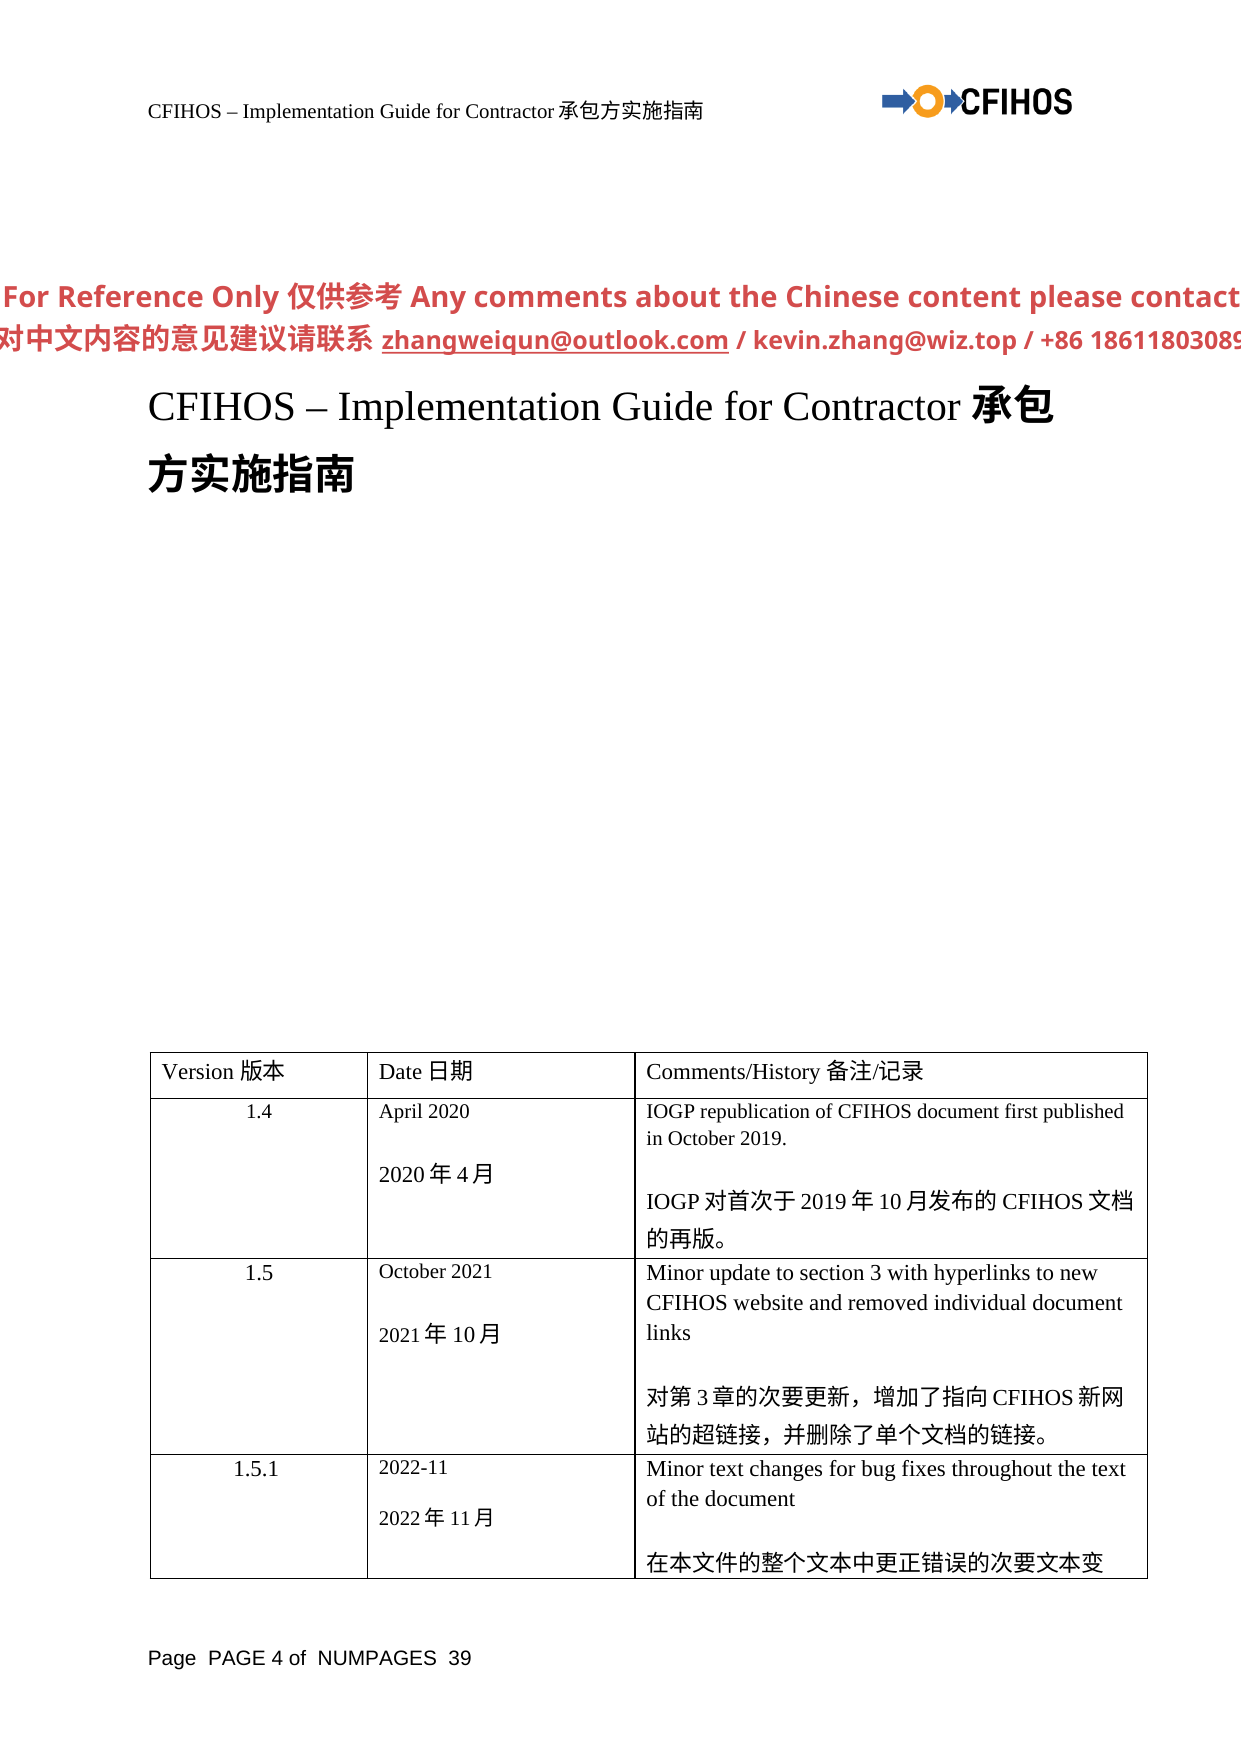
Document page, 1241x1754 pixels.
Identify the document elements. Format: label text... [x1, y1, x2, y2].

table_cell 1.4 [151, 1099, 367, 1258]
table_cell April 2020 2020年4月 [368, 1099, 634, 1258]
table_header Date 日期 [368, 1053, 634, 1098]
table_cell 1.5 [151, 1259, 367, 1454]
text CFIHOS – Implementation Guide for Contractor 承包方实施指南 [148, 372, 1092, 501]
table_cell 2022-11 2022年11月 [368, 1455, 634, 1578]
table_header Comments/History 备注/记录 [636, 1053, 1147, 1098]
table_cell Minor update to section 3 with hyperlinks to new CFIHOS website and removed individual document links 对第3章的次要更新，增加了指向CFIHOS新网站的超链接，并删除了单个文档的链接。 [636, 1259, 1147, 1454]
picture [877, 82, 1078, 119]
table_cell IOGP republication of CFIHOS document first published in October 2019. IOGP对首次于2019年10月发布的CFIHOS文档的再版。 [636, 1099, 1147, 1258]
table_cell 1.5.1 [151, 1455, 367, 1578]
table_header Version 版本 [151, 1053, 367, 1098]
table_cell October 2021 2021年10月 [368, 1259, 634, 1454]
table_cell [636, 1455, 1147, 1578]
